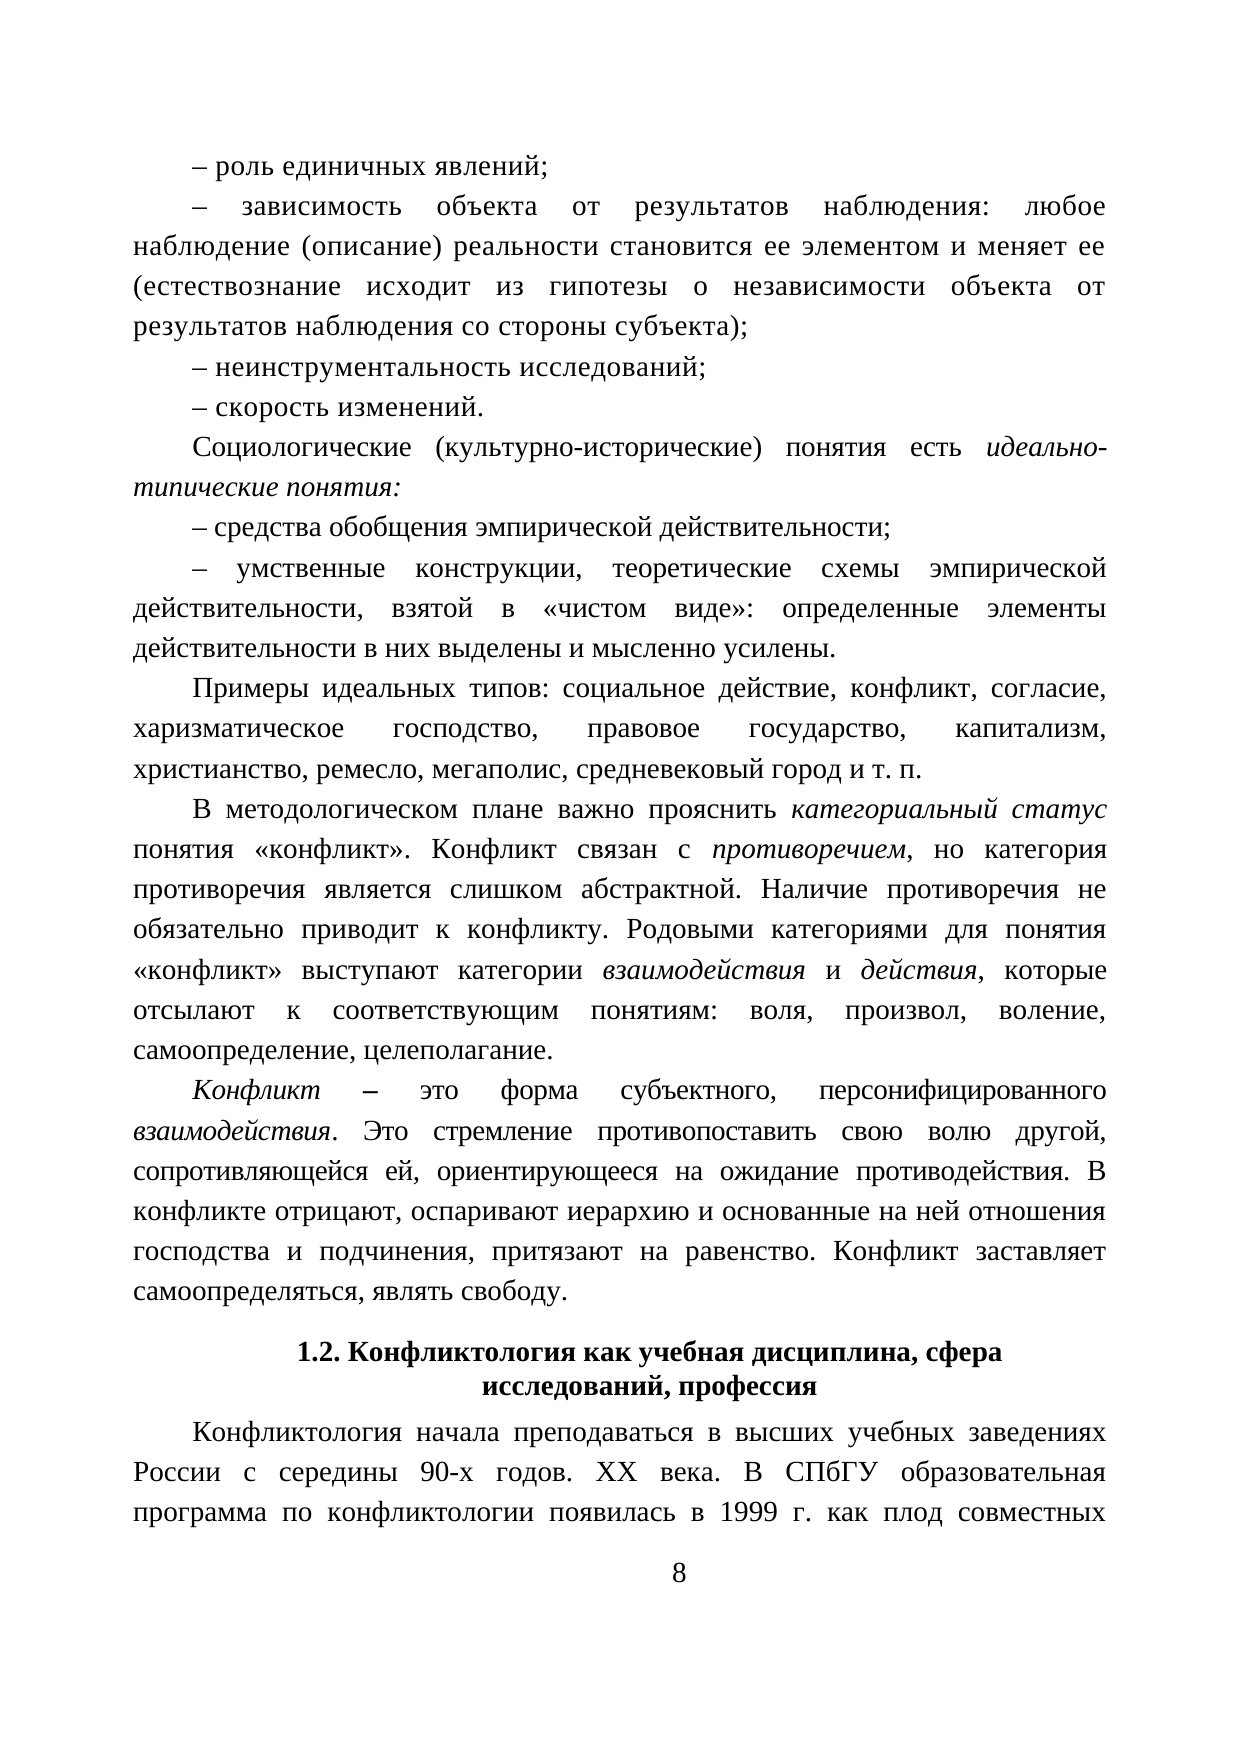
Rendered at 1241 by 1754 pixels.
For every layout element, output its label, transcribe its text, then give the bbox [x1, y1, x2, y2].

text – зависимость объекта от результатов наблюдения: любое наблюдение (описание) реальности становится ее элементом и меняет ее (естествознание исходит из гипотезы о независимости объекта от результатов наблюдения со стороны субъекта); [133, 188, 1107, 342]
text – неинструментальность исследований; [133, 349, 1107, 382]
text В методологическом плане важно прояснить категориальный статус понятия «конфликт». Конфликт связан с противоречием, но категория противоречия является слишком абстрактной. Наличие противоречия не обязательно приводит к конфликту. Родовыми категориями для понятия «конфликт» выступают категории взаимодействия и действия, которые отсылают к соответствующим понятиям: воля, произвол, воление, самоопределение, целеполагание. [133, 791, 1107, 1066]
text Конфликт – это форма субъектного, персонифицированного взаимодействия. Это стремление противопоставить свою волю другой, сопротивляющейся ей, ориентирующееся на ожидание противодействия. В конфликте отрицают, оспаривают иерархию и основанные на ней отношения господства и подчинения, притязают на равенство. Конфликт заставляет самоопределяться, являть свободу. [133, 1072, 1107, 1307]
text – скорость изменений. [133, 389, 1107, 422]
text – средства обобщения эмпирической действительности; [133, 509, 1107, 543]
text Примеры идеальных типов: социальное действие, конфликт, согласие, харизматическое господство, правовое государство, капитализм, христианство, ремесло, мегаполис, средневековый город и т. п. [133, 670, 1107, 784]
subtitle исследований, профессия [133, 1368, 1107, 1402]
text – роль единичных явлений; [133, 148, 1107, 181]
text – умственные конструкции, теоретические схемы эмпирической действительности, взятой в «чистом виде»: определенные элементы действительности в них выделены и мысленно усилены. [133, 550, 1107, 664]
text Социологические (культурно-исторические) понятия есть идеально-типические понятия: [133, 429, 1107, 503]
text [133, 1414, 1107, 1528]
subtitle 1.2. Конфликтология как учебная дисциплина, сфера [133, 1334, 1107, 1368]
